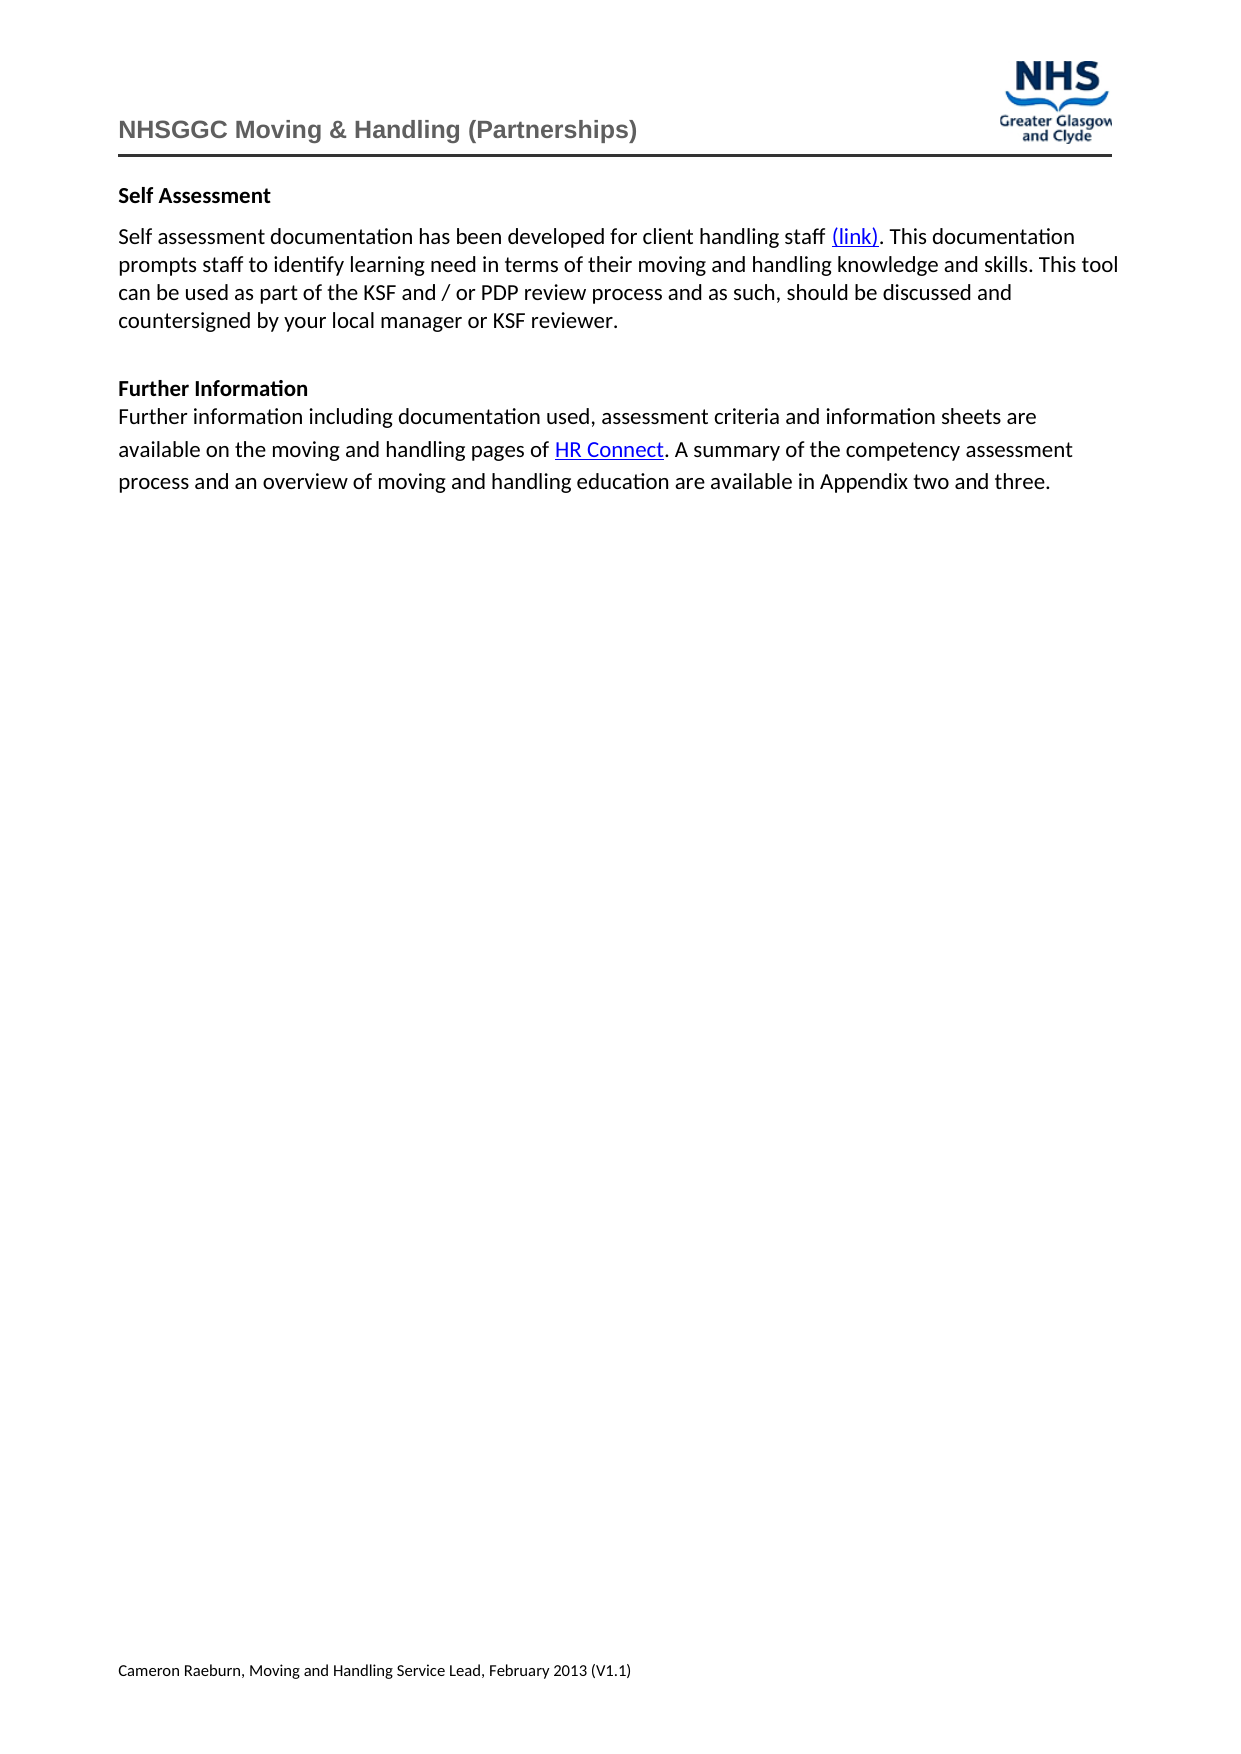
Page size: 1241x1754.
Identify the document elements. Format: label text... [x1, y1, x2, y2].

text Self Assessment [118, 181, 1122, 209]
text Further Information [118, 374, 1122, 402]
picture [999, 61, 1112, 143]
text Further information including documentation used, assessment criteria and information sheets are available on the moving and handling pages of HR Connect. A summary of the competency assessment process and an overview of moving and handling education are available in Appendix two and three. [118, 402, 1122, 495]
text Self assessment documentation has been developed for client handling staff (link). This documentation prompts staff to identify learning need in terms of their moving and handling knowledge and skills. This tool can be used as part of the KSF and / or PDP review process and as such, should be discussed and countersigned by your local manager or KSF reviewer. [118, 222, 1122, 334]
